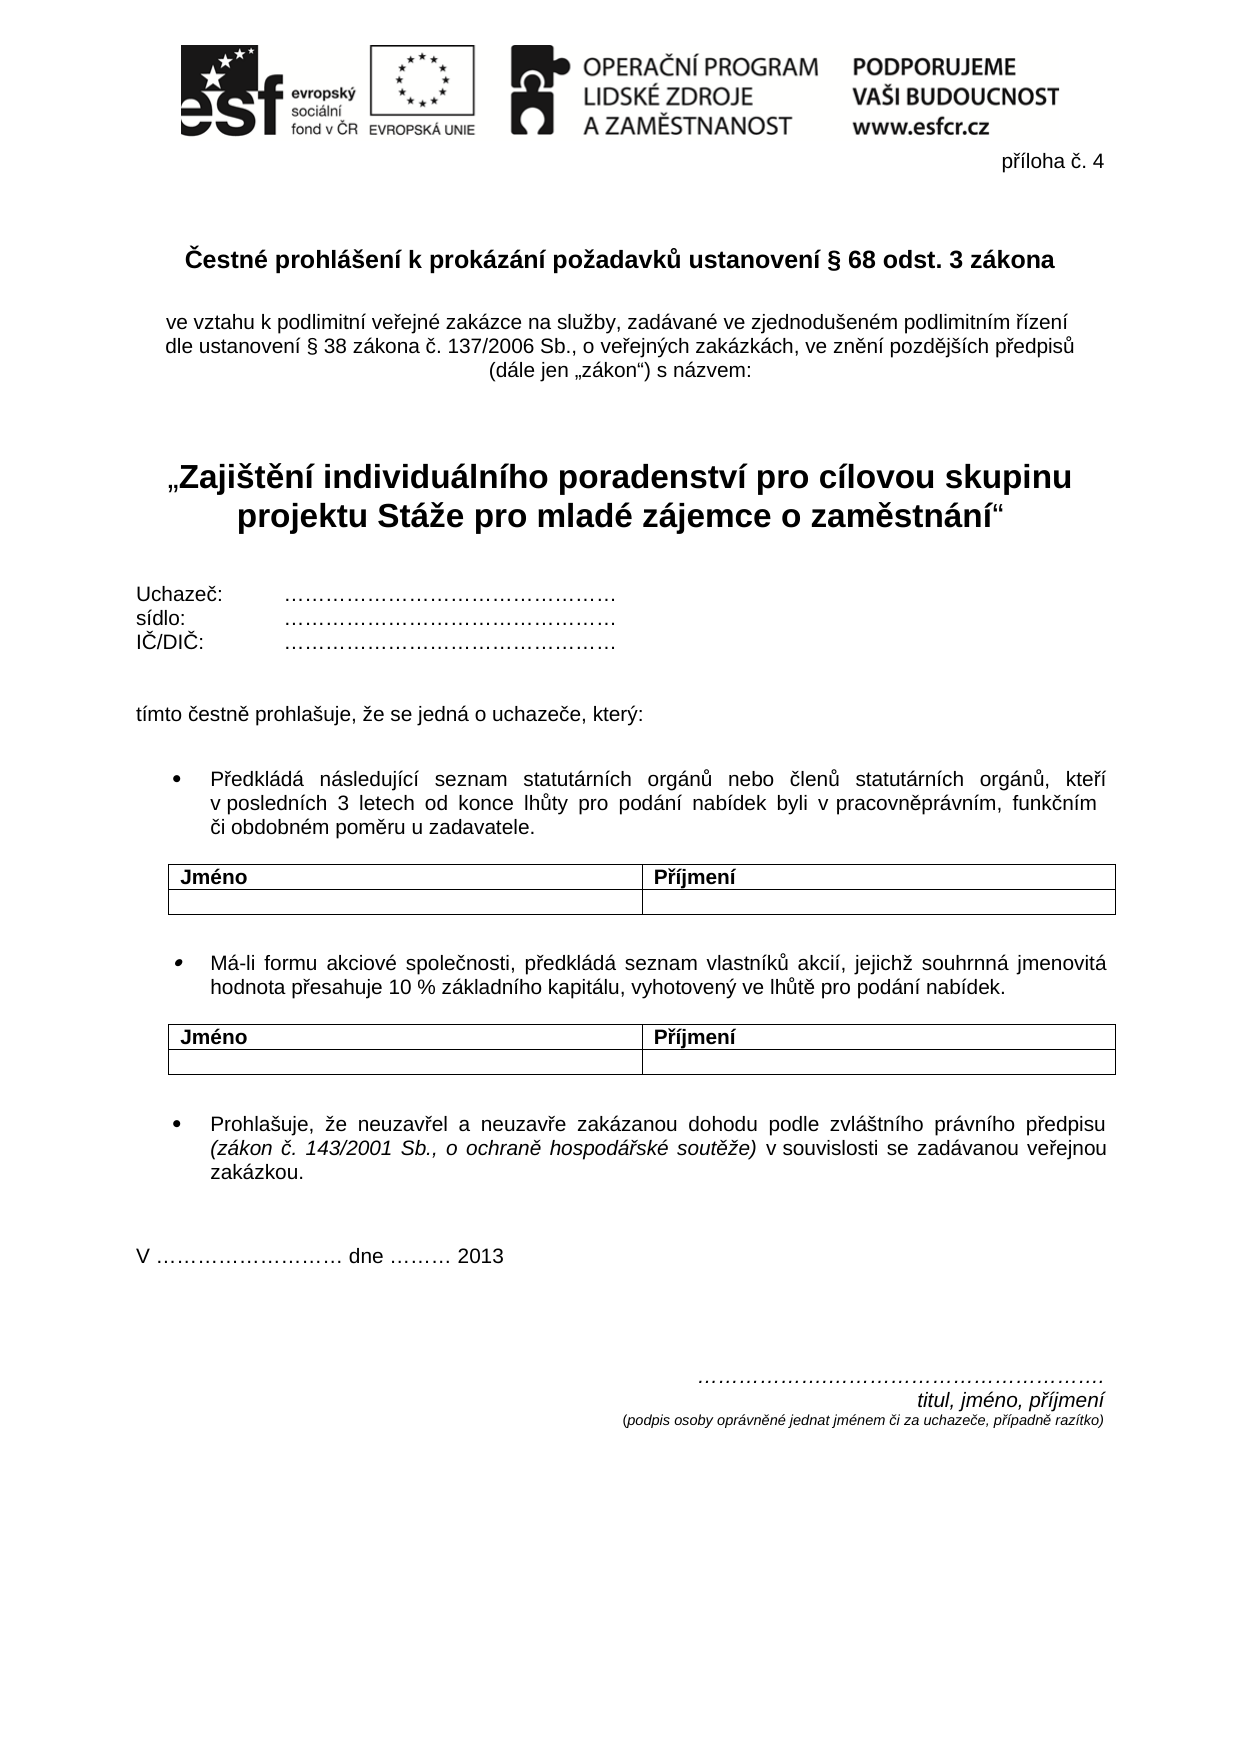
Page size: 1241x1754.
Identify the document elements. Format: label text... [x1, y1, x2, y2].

table_cell [643, 1050, 1115, 1074]
table_header Příjmení [643, 1025, 1115, 1049]
table_header Jméno [169, 1025, 642, 1049]
text „Zajištění individuálního poradenství pro cílovou skupinu projektu Stáže pro mladé zájemce o zaměstnání“ [136, 457, 1104, 534]
text Uchazeč: ………………………………………… [136, 582, 1104, 606]
text ……………….…………………………………. [136, 1364, 1104, 1388]
text sídlo: ………………………………………… [136, 606, 1104, 630]
list Předkládá následující seznam statutárních orgánů nebo členů statutárních orgánů, kteří v posledních 3 letech od konce lhůty pro podání nabídek byli v pracovněprávním, funkčním či obdobném poměru u zadavatele. [173, 767, 1107, 839]
picture [181, 45, 1060, 141]
text tímto čestně prohlašuje, že se jedná o uchazeče, který: [136, 702, 1104, 726]
table_cell [169, 1050, 642, 1074]
list Má-li formu akciové společnosti, předkládá seznam vlastníků akcií, jejichž souhrnná jmenovitá hodnota přesahuje 10 % základního kapitálu, vyhotovený ve lhůtě pro podání nabídek. [173, 951, 1107, 999]
text V ……………………… dne ……… 2013 [136, 1244, 1104, 1268]
text IČ/DIČ: ………………………………………… [136, 630, 1104, 654]
text titul, jméno, příjmení [136, 1388, 1104, 1412]
table_header Jméno [169, 865, 642, 889]
text Čestné prohlášení k prokázání požadavků ustanovení § 68 odst. 3 zákona [136, 245, 1104, 274]
table_cell [643, 890, 1115, 914]
table_header Příjmení [643, 865, 1115, 889]
text ve vztahu k podlimitní veřejné zakázce na služby, zadávané ve zjednodušeném podlimitním řízení dle ustanovení § 38 zákona č. 137/2006 Sb., o veřejných zakázkách, ve znění pozdějších předpisů (dále jen „zákon“) s názvem: [136, 310, 1104, 382]
text (podpis osoby oprávněné jednat jménem či za uchazeče, případně razítko) [136, 1412, 1104, 1428]
table_cell [169, 890, 642, 914]
list Prohlašuje, že neuzavřel a neuzavře zakázanou dohodu podle zvláštního právního předpisu (zákon č. 143/2001 Sb., o ochraně hospodářské soutěže) v souvislosti se zadávanou veřejnou zakázkou. [173, 1112, 1107, 1184]
